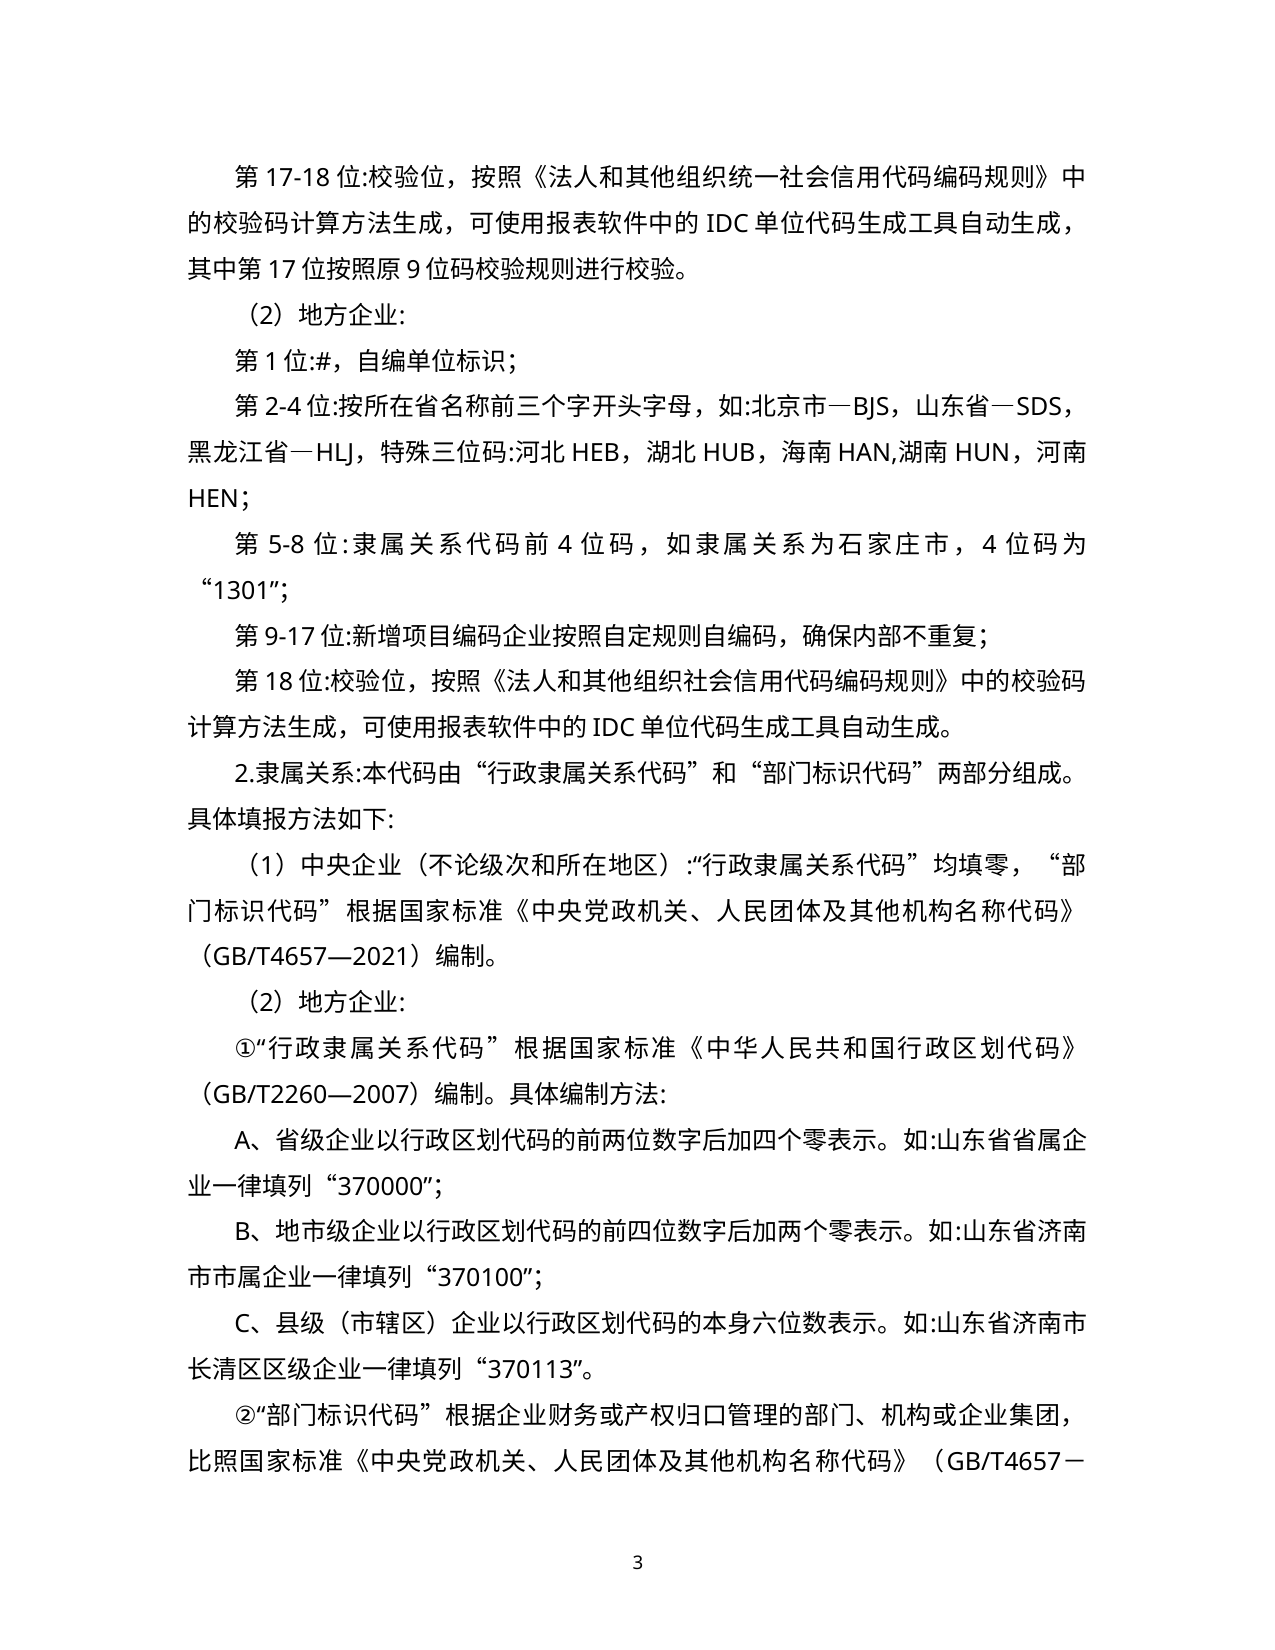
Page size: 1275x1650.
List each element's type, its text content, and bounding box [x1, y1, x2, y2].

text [187, 1387, 1087, 1479]
text （1）中央企业（不论级次和所在地区）:“行政隶属关系代码”均填零，“部门标识代码”根据国家标准《中央党政机关、人民团体及其他机构名称代码》（GB/T4657—2021）编制。 [187, 837, 1087, 975]
text 2.隶属关系:本代码由“行政隶属关系代码”和“部门标识代码”两部分组成。具体填报方法如下: [187, 746, 1087, 837]
text 第9-17位:新增项目编码企业按照自定规则自编码，确保内部不重复； [187, 608, 1087, 654]
text （2）地方企业: [187, 975, 1087, 1021]
text 第5-8位:隶属关系代码前4位码，如隶属关系为石家庄市，4位码为“1301”； [187, 517, 1087, 608]
text 第17-18位:校验位，按照《法人和其他组织统一社会信用代码编码规则》中的校验码计算方法生成，可使用报表软件中的IDC单位代码生成工具自动生成，其中第17位按照原9位码校验规则进行校验。 [187, 150, 1087, 287]
text ①“行政隶属关系代码”根据国家标准《中华人民共和国行政区划代码》（GB/T2260—2007）编制。具体编制方法: [187, 1021, 1087, 1112]
text B、地市级企业以行政区划代码的前四位数字后加两个零表示。如:山东省济南市市属企业一律填列“370100”； [187, 1204, 1087, 1296]
text 第1位:#，自编单位标识； [187, 333, 1087, 379]
text （2）地方企业: [187, 287, 1087, 333]
text 第2-4位:按所在省名称前三个字开头字母，如:北京市—BJS，山东省—SDS，黑龙江省—HLJ，特殊三位码:河北HEB，湖北HUB，海南HAN,湖南HUN，河南HEN； [187, 379, 1087, 517]
text C、县级（市辖区）企业以行政区划代码的本身六位数表示。如:山东省济南市长清区区级企业一律填列“370113”。 [187, 1296, 1087, 1387]
text A、省级企业以行政区划代码的前两位数字后加四个零表示。如:山东省省属企业一律填列“370000”； [187, 1112, 1087, 1204]
text 第18位:校验位，按照《法人和其他组织社会信用代码编码规则》中的校验码计算方法生成，可使用报表软件中的IDC单位代码生成工具自动生成。 [187, 654, 1087, 746]
